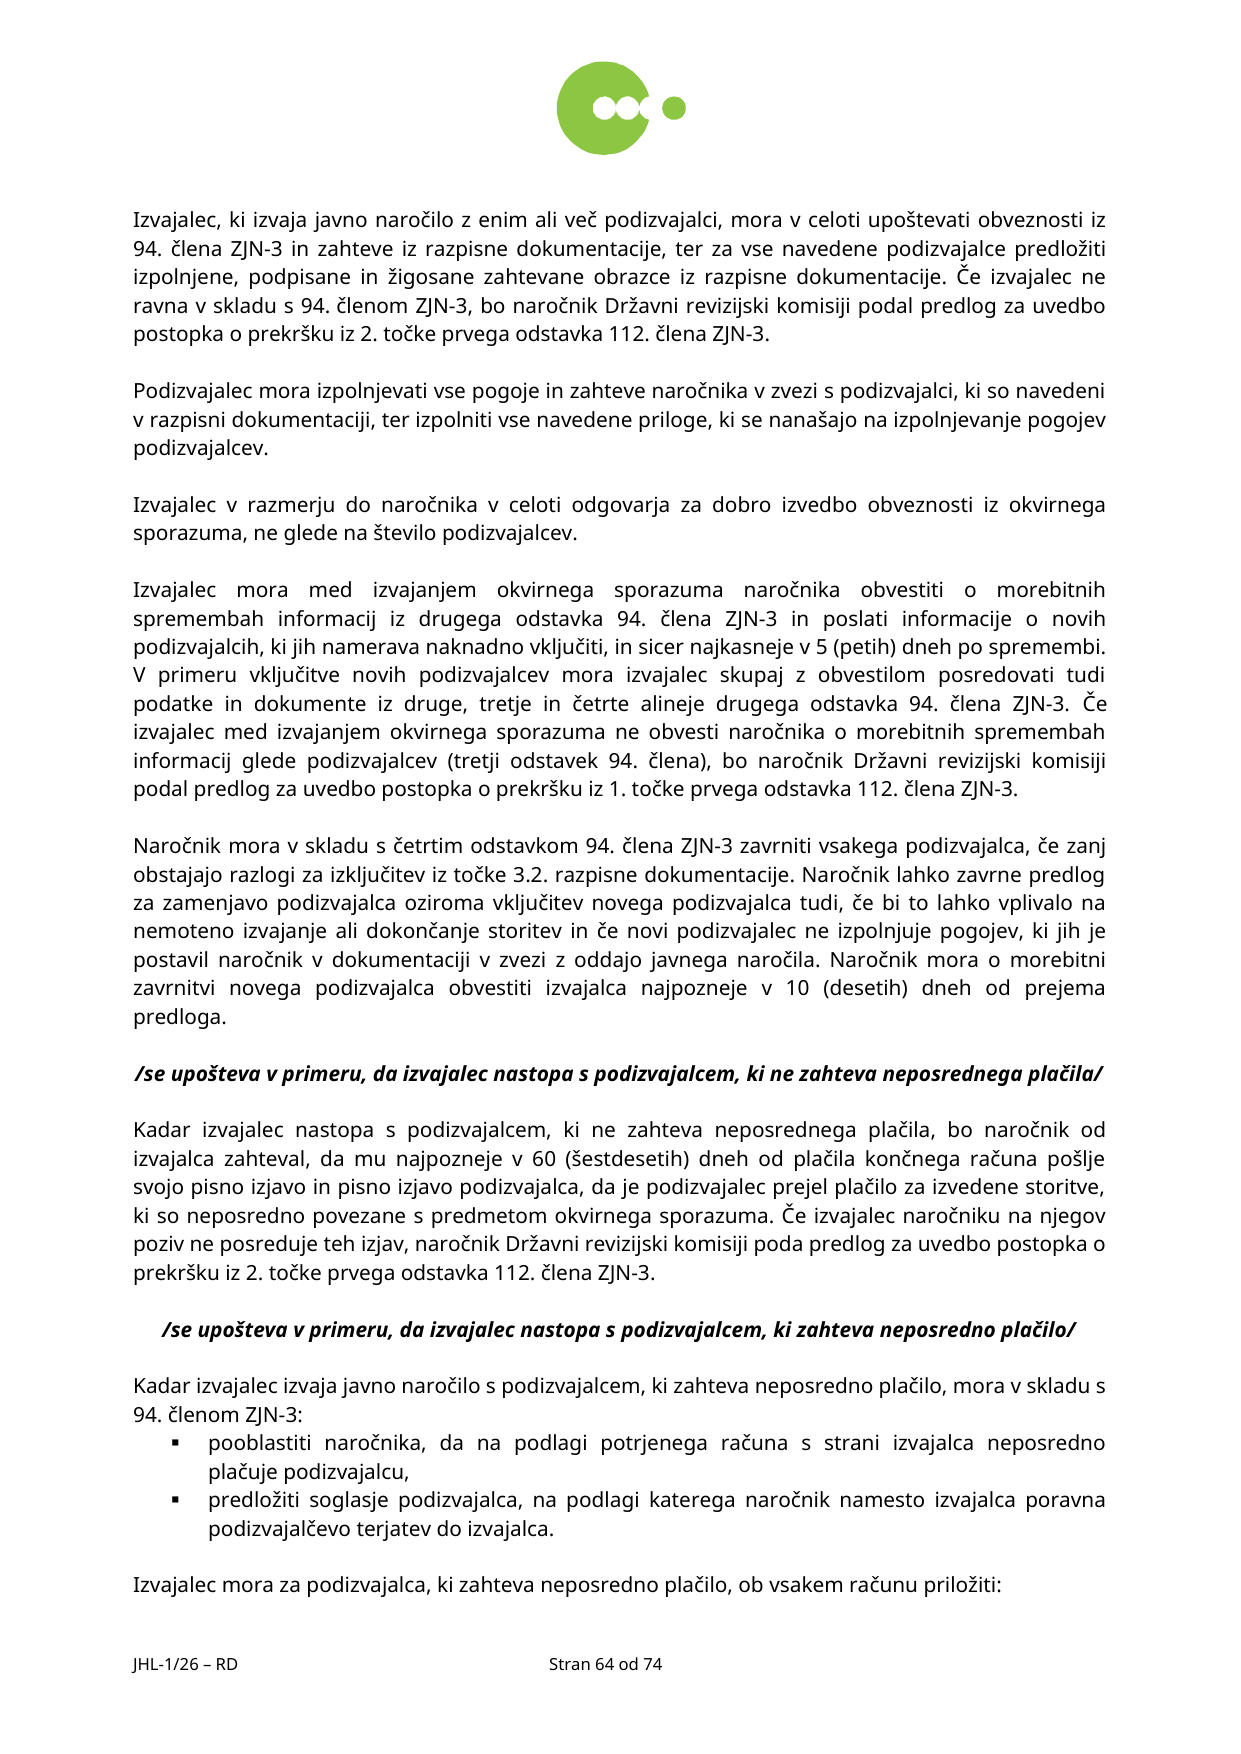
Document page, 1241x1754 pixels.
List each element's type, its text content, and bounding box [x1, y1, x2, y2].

text /se upošteva v primeru, da izvajalec nastopa s podizvajalcem, ki zahteva neposredno plačilo/ [133, 1315, 1107, 1343]
text Podizvajalec mora izpolnjevati vse pogoje in zahteve naročnika v zvezi s podizvajalci, ki so navedeni v razpisni dokumentaciji, ter izpolniti vse navedene priloge, ki se nanašajo na izpolnjevanje pogojev podizvajalcev. [133, 376, 1107, 462]
text Izvajalec v razmerju do naročnika v celoti odgovarja za dobro izvedbo obveznosti iz okvirnega sporazuma, ne glede na število podizvajalcev. [133, 490, 1107, 547]
text Izvajalec mora za podizvajalca, ki zahteva neposredno plačilo, ob vsakem računu priložiti: [133, 1571, 1107, 1599]
text Izvajalec, ki izvaja javno naročilo z enim ali več podizvajalci, mora v celoti upoštevati obveznosti iz 94. člena ZJN-3 in zahteve iz razpisne dokumentacije, ter za vse navedene podizvajalce predložiti izpolnjene, podpisane in žigosane zahtevane obrazce iz razpisne dokumentacije. Če izvajalec ne ravna v skladu s 94. členom ZJN-3, bo naročnik Državni revizijski komisiji podal predlog za uvedbo postopka o prekršku iz 2. točke prvega odstavka 112. člena ZJN-3. [133, 206, 1107, 348]
text Kadar izvajalec nastopa s podizvajalcem, ki ne zahteva neposrednega plačila, bo naročnik od izvajalca zahteval, da mu najpozneje v 60 (šestdesetih) dneh od plačila končnega računa pošlje svojo pisno izjavo in pisno izjavo podizvajalca, da je podizvajalec prejel plačilo za izvedene storitve, ki so neposredno povezane s predmetom okvirnega sporazuma. Če izvajalec naročniku na njegov poziv ne posreduje teh izjav, naročnik Državni revizijski komisiji poda predlog za uvedbo postopka o prekršku iz 2. točke prvega odstavka 112. člena ZJN-3. [133, 1116, 1107, 1286]
text Kadar izvajalec izvaja javno naročilo s podizvajalcem, ki zahteva neposredno plačilo, mora v skladu s 94. členom ZJN-3: [133, 1372, 1107, 1428]
text Izvajalec mora med izvajanjem okvirnega sporazuma naročnika obvestiti o morebitnih spremembah informacij iz drugega odstavka 94. člena ZJN-3 in poslati informacije o novih podizvajalcih, ki jih namerava naknadno vključiti, in sicer najkasneje v 5 (petih) dneh po spremembi. V primeru vključitve novih podizvajalcev mora izvajalec skupaj z obvestilom posredovati tudi podatke in dokumente iz druge, tretje in četrte alineje drugega odstavka 94. člena ZJN-3. Če izvajalec med izvajanjem okvirnega sporazuma ne obvesti naročnika o morebitnih spremembah informacij glede podizvajalcev (tretji odstavek 94. člena), bo naročnik Državni revizijski komisiji podal predlog za uvedbo postopka o prekršku iz 1. točke prvega odstavka 112. člena ZJN-3. [133, 575, 1107, 803]
list predložiti soglasje podizvajalca, na podlagi katerega naročnik namesto izvajalca poravna podizvajalčevo terjatev do izvajalca. [170, 1485, 1107, 1542]
text Naročnik mora v skladu s četrtim odstavkom 94. člena ZJN-3 zavrniti vsakega podizvajalca, če zanj obstajajo razlogi za izključitev iz točke 3.2. razpisne dokumentacije. Naročnik lahko zavrne predlog za zamenjavo podizvajalca oziroma vključitev novega podizvajalca tudi, če bi to lahko vplivalo na nemoteno izvajanje ali dokončanje storitev in če novi podizvajalec ne izpolnjuje pogojev, ki jih je postavil naročnik v dokumentaciji v zvezi z oddajo javnega naročila. Naročnik mora o morebitni zavrnitvi novega podizvajalca obvestiti izvajalca najpozneje v 10 (desetih) dneh od prejema predloga. [133, 831, 1107, 1030]
text /se upošteva v primeru, da izvajalec nastopa s podizvajalcem, ki ne zahteva neposrednega plačila/ [133, 1059, 1107, 1087]
list pooblastiti naročnika, da na podlagi potrjenega računa s strani izvajalca neposredno plačuje podizvajalcu, [170, 1428, 1107, 1485]
